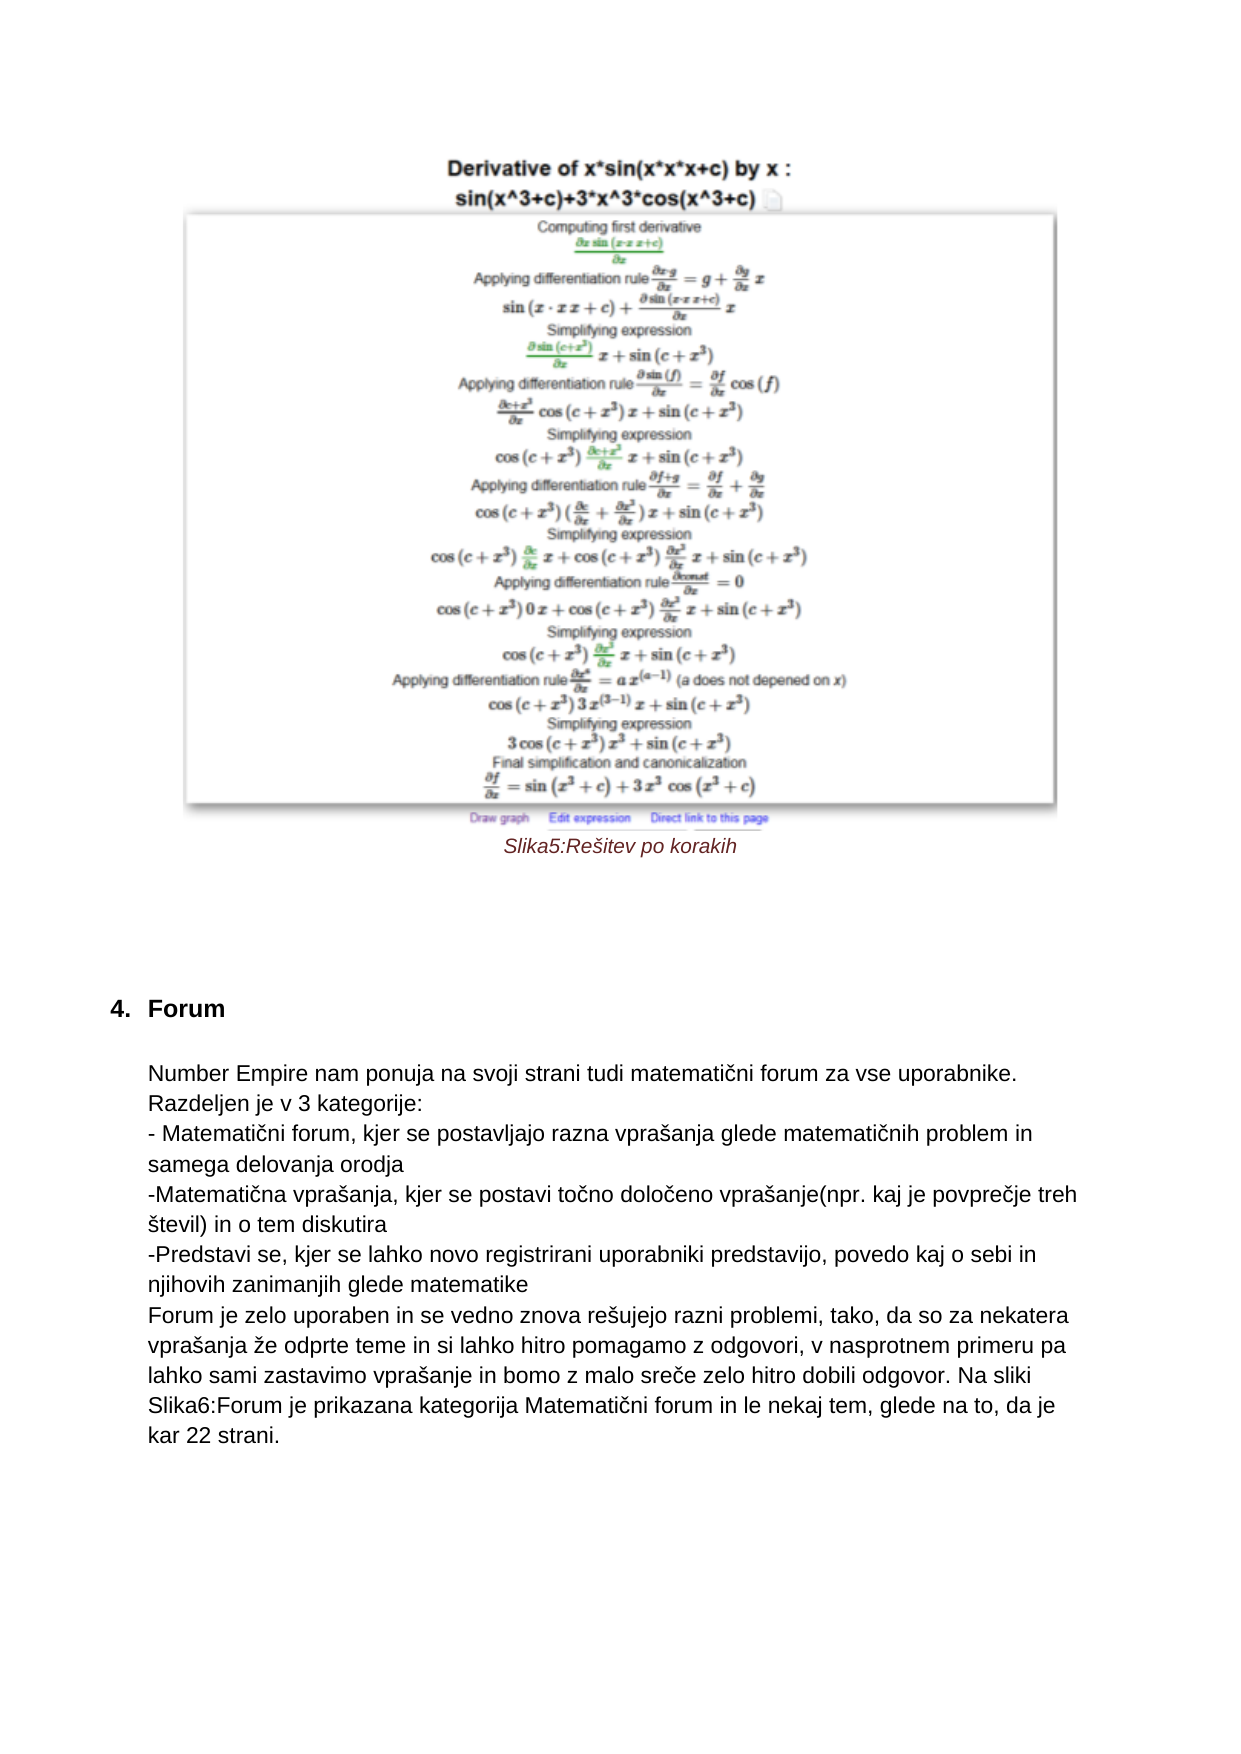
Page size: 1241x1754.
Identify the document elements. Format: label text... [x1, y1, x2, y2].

list - Matematični forum, kjer se postavljajo razna vprašanja glede matematičnih problem in samega delovanja orodja [148, 1120, 1093, 1177]
list Forum [110, 994, 1093, 1023]
list Forum je zelo uporaben in se vedno znova rešujejo razni problemi, tako, da so za nekatera vprašanja že odprte teme in si lahko hitro pomagamo z odgovori, v nasprotnem primeru pa lahko sami zastavimo vprašanje in bomo z malo sreče zelo hitro dobili odgovor. Na sliki Slika6:Forum je prikazana kategorija Matematični forum in le nekaj tem, glede na to, da je kar 22 strani. [148, 1302, 1093, 1449]
picture [182, 147, 1058, 831]
list Number Empire nam ponuja na svoji strani tudi matematični forum za vse uporabnike. Razdeljen je v 3 kategorije: [148, 1060, 1093, 1116]
list -Matematična vprašanja, kjer se postavi točno določeno vprašanje(npr. kaj je povprečje treh števil) in o tem diskutira [148, 1181, 1093, 1237]
list -Predstavi se, kjer se lahko novo registrirani uporabniki predstavijo, povedo kaj o sebi in njihovih zanimanjih glede matematike [148, 1241, 1093, 1298]
